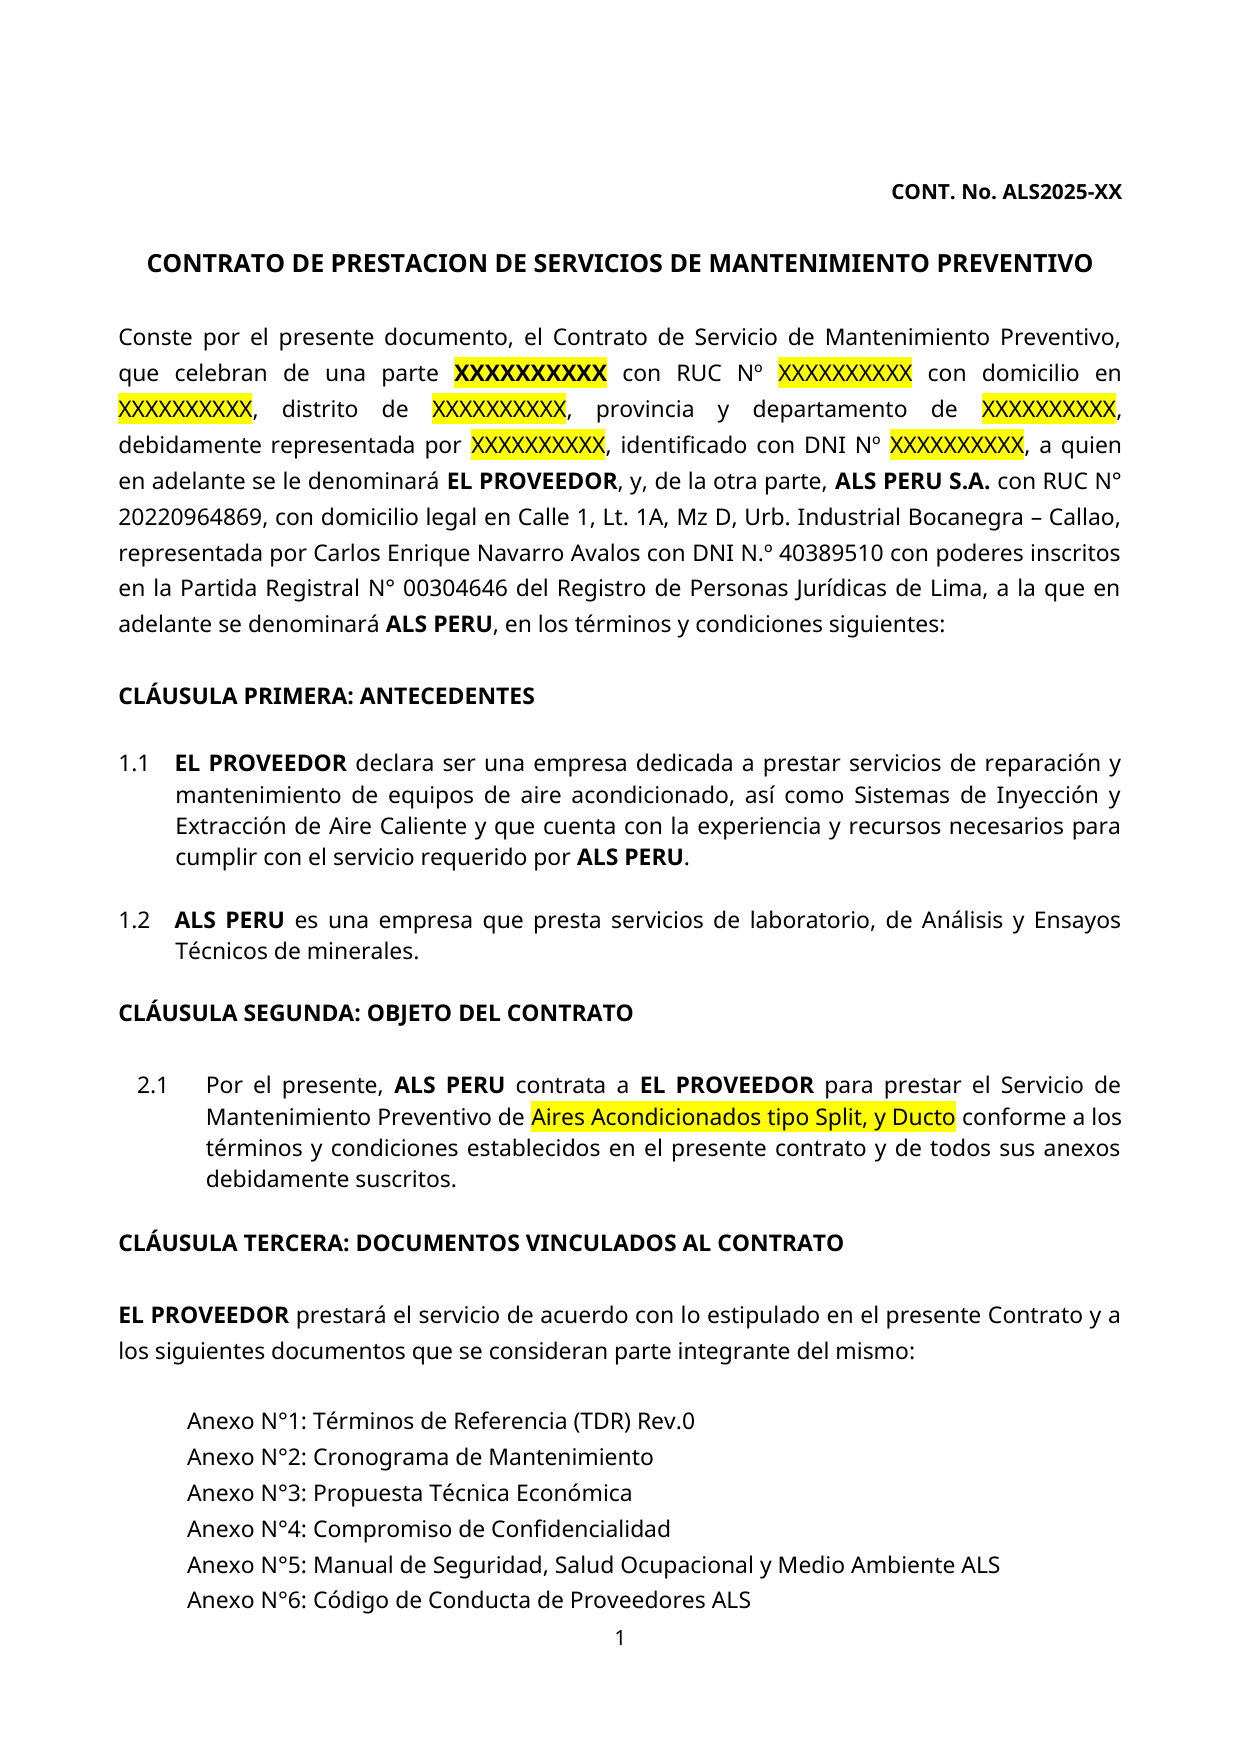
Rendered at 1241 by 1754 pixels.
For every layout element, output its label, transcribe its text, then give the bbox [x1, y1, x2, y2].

text EL PROVEEDOR prestará el servicio de acuerdo con lo estipulado en el presente Contrato y a los siguientes documentos que se consideran parte integrante del mismo: [118, 1299, 1122, 1366]
list Anexo N°3: Propuesta Técnica Económica [187, 1477, 1122, 1508]
list ALS PERU es una empresa que presta servicios de laboratorio, de Análisis y Ensayos Técnicos de minerales. [118, 904, 1122, 966]
list Anexo N°2: Cronograma de Mantenimiento [187, 1441, 1122, 1472]
text CLÁUSULA PRIMERA: ANTECEDENTES [118, 680, 1122, 711]
text CLÁUSULA SEGUNDA: OBJETO DEL CONTRATO [118, 997, 1122, 1029]
list Anexo N°1: Términos de Referencia (TDR) Rev.0 [187, 1405, 1122, 1436]
text CONT. No. ALS2025-XX [118, 177, 1122, 206]
list Anexo N°4: Compromiso de Confidencialidad [187, 1513, 1122, 1544]
list Por el presente, ALS PERU contrata a EL PROVEEDOR para prestar el Servicio de Mantenimiento Preventivo de Aires Acondicionados tipo Split, y Ducto conforme a los términos y condiciones establecidos en el presente contrato y de todos sus anexos debidamente suscritos. [137, 1069, 1122, 1194]
text Conste por el presente documento, el Contrato de Servicio de Mantenimiento Preventivo, que celebran de una parte XXXXXXXXXX con RUC Nº XXXXXXXXXX con domicilio en XXXXXXXXXX, distrito de XXXXXXXXXX, provincia y departamento de XXXXXXXXXX, debidamente representada por XXXXXXXXXX, identificado con DNI Nº XXXXXXXXXX, a quien en adelante se le denominará EL PROVEEDOR, y, de la otra parte, ALS PERU S.A. con RUC N° 20220964869, con domicilio legal en Calle 1, Lt. 1A, Mz D, Urb. Industrial Bocanegra – Callao, representada por Carlos Enrique Navarro Avalos con DNI N.º 40389510 con poderes inscritos en la Partida Registral N° 00304646 del Registro de Personas Jurídicas de Lima, a la que en adelante se denominará ALS PERU, en los términos y condiciones siguientes: [118, 321, 1122, 639]
text CONTRATO DE PRESTACION DE SERVICIOS DE MANTENIMIENTO PREVENTIVO [118, 246, 1122, 280]
list Anexo N°6: Código de Conducta de Proveedores ALS [187, 1584, 1122, 1616]
list EL PROVEEDOR declara ser una empresa dedicada a prestar servicios de reparación y mantenimiento de equipos de aire acondicionado, así como Sistemas de Inyección y Extracción de Aire Caliente y que cuenta con la experiencia y recursos necesarios para cumplir con el servicio requerido por ALS PERU. [118, 747, 1122, 872]
text CLÁUSULA TERCERA: DOCUMENTOS VINCULADOS AL CONTRATO [118, 1227, 1122, 1258]
list Anexo N°5: Manual de Seguridad, Salud Ocupacional y Medio Ambiente ALS [187, 1548, 1122, 1580]
